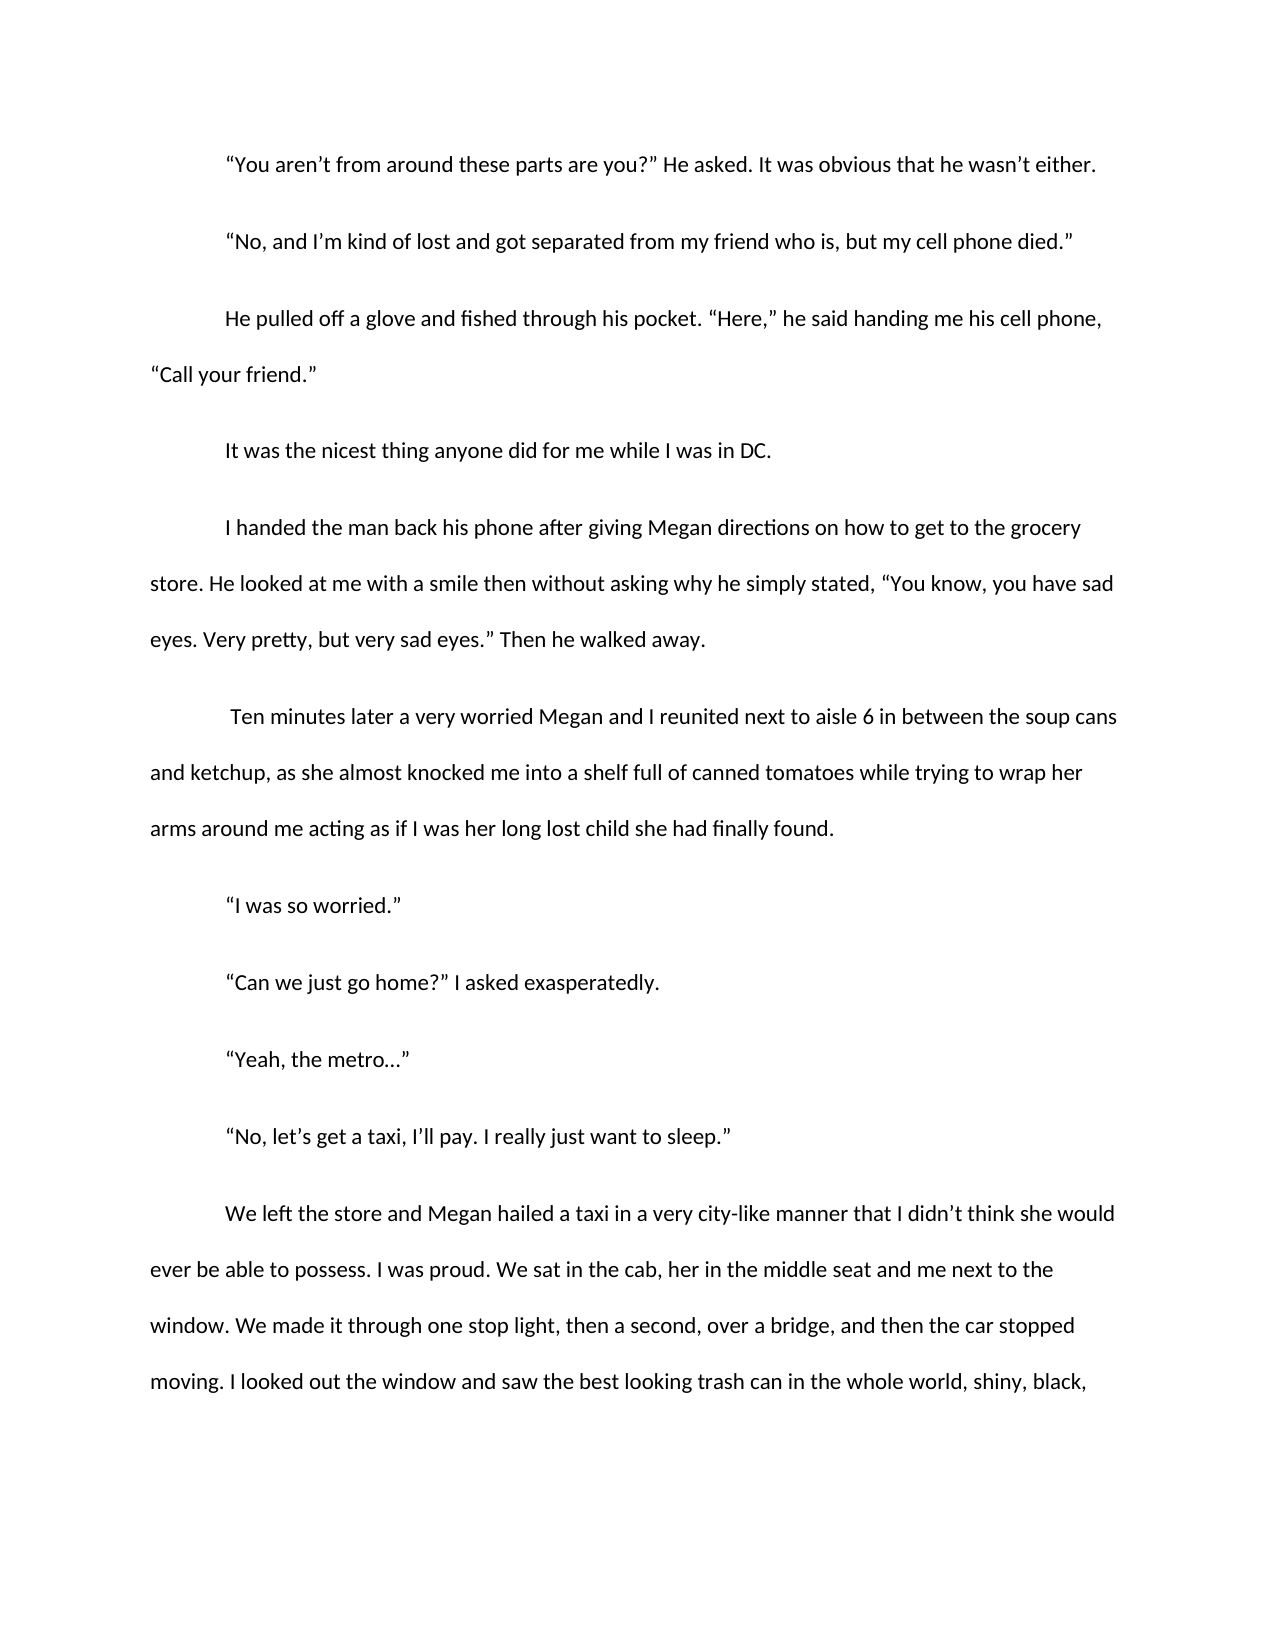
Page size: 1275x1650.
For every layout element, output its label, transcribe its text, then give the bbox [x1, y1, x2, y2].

text “Yeah, the metro…” [150, 1045, 1125, 1073]
text It was the nicest thing anyone did for me while I was in DC. [150, 437, 1125, 465]
text “No, let’s get a taxi, I’ll pay. I really just want to sleep.” [150, 1122, 1125, 1150]
text I handed the man back his phone after giving Megan directions on how to get to the grocery store. He looked at me with a smile then without asking why he simply stated, “You know, you have sad eyes. Very pretty, but very sad eyes.” Then he walked away. [150, 513, 1125, 654]
text “I was so worried.” [150, 891, 1125, 919]
text “Can we just go home?” I asked exasperatedly. [150, 968, 1125, 996]
text “You aren’t from around these parts are you?” He asked. It was obvious that he wasn’t either. [150, 150, 1125, 178]
text He pulled off a glove and fished through his pocket. “Here,” he said handing me his cell phone, “Call your friend.” [150, 304, 1125, 388]
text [150, 1199, 1125, 1395]
text Ten minutes later a very worried Megan and I reunited next to aisle 6 in between the soup cans and ketchup, as she almost knocked me into a shelf full of canned tomatoes while trying to wrap her arms around me acting as if I was her long lost child she had finally found. [150, 702, 1125, 843]
text “No, and I’m kind of lost and got separated from my friend who is, but my cell phone died.” [150, 227, 1125, 255]
